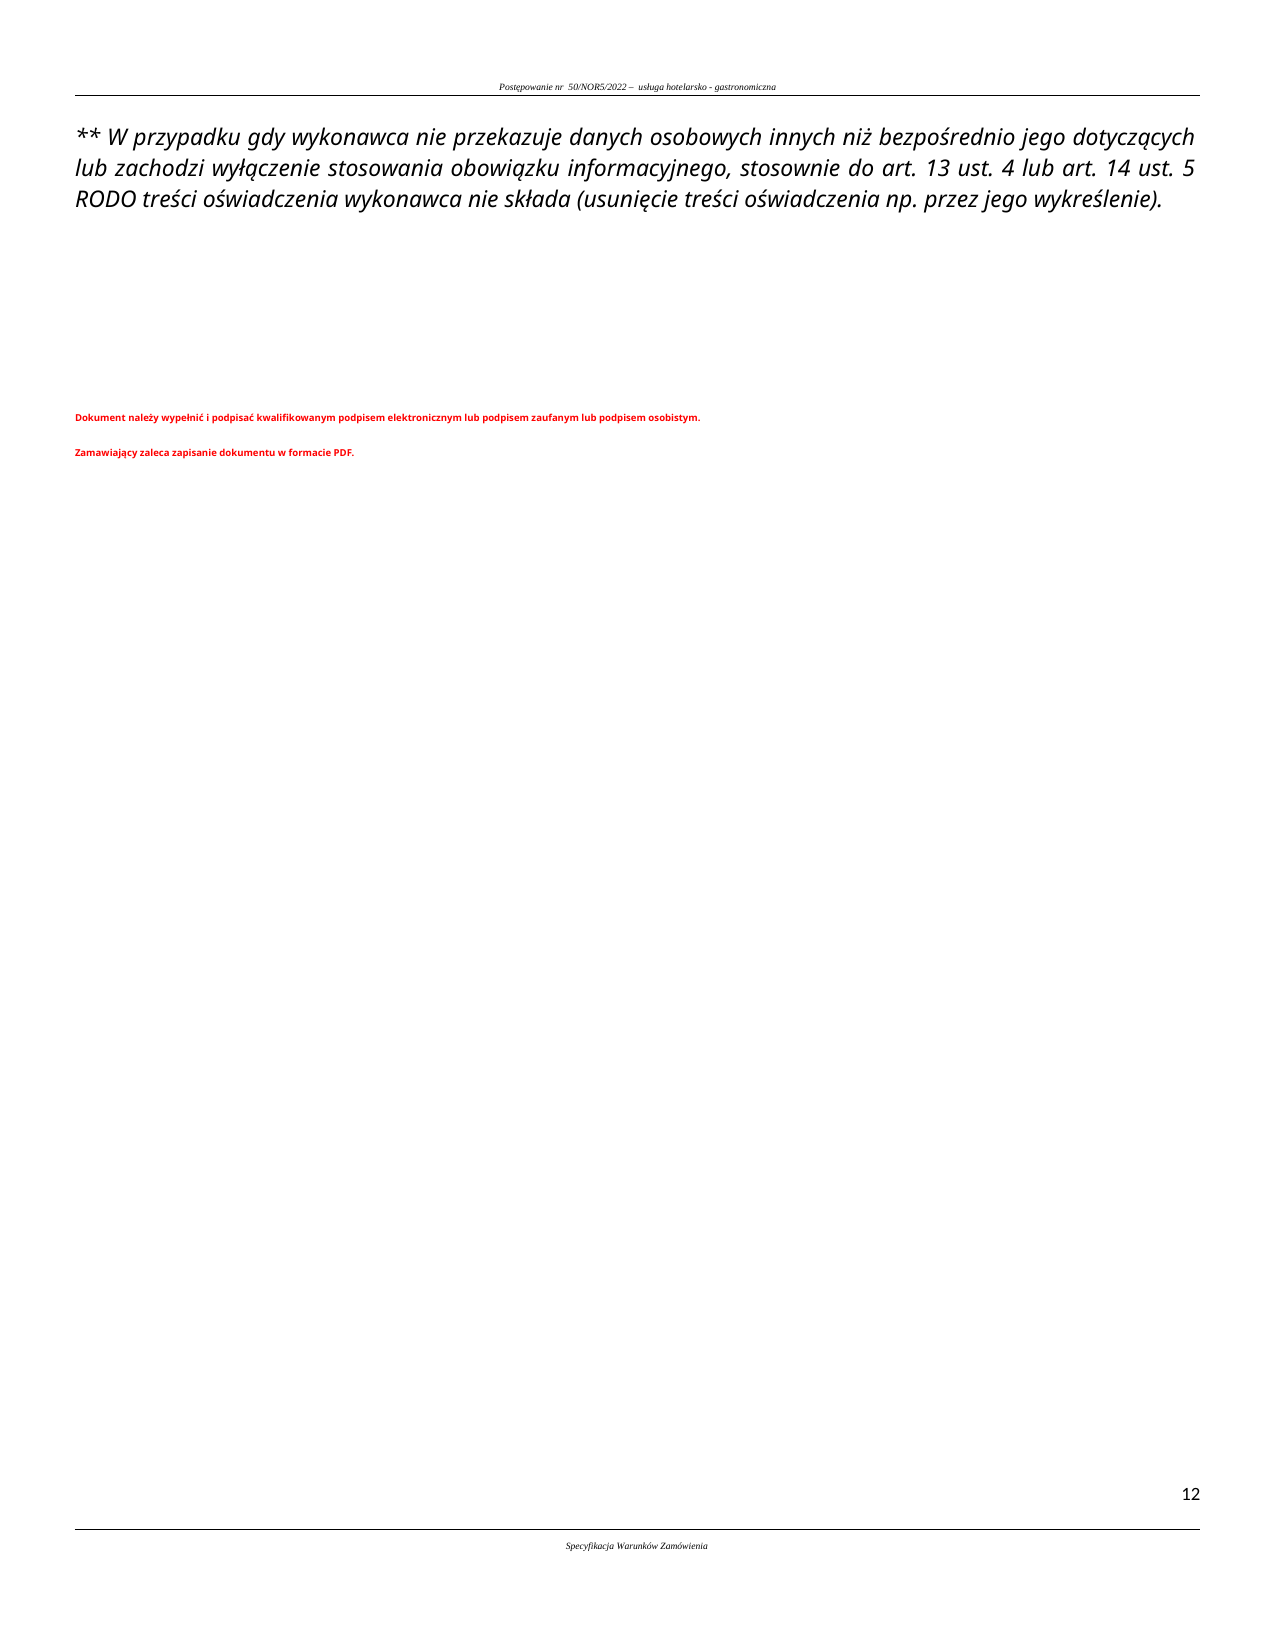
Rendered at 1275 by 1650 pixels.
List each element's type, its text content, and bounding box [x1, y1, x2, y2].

text Dokument należy wypełnić i podpisać kwalifikowanym podpisem elektronicznym lub podpisem zaufanym lub podpisem osobistym. [75, 402, 1200, 425]
text Zamawiający zaleca zapisanie dokumentu w formacie PDF. [75, 436, 1200, 459]
text ** W przypadku gdy wykonawca nie przekazuje danych osobowych innych niż bezpośrednio jego dotyczących lub zachodzi wyłączenie stosowania obowiązku informacyjnego, stosownie do art. 13 ust. 4 lub art. 14 ust. 5 RODO treści oświadczenia wykonawca nie składa (usunięcie treści oświadczenia np. przez jego wykreślenie). [75, 121, 1200, 214]
